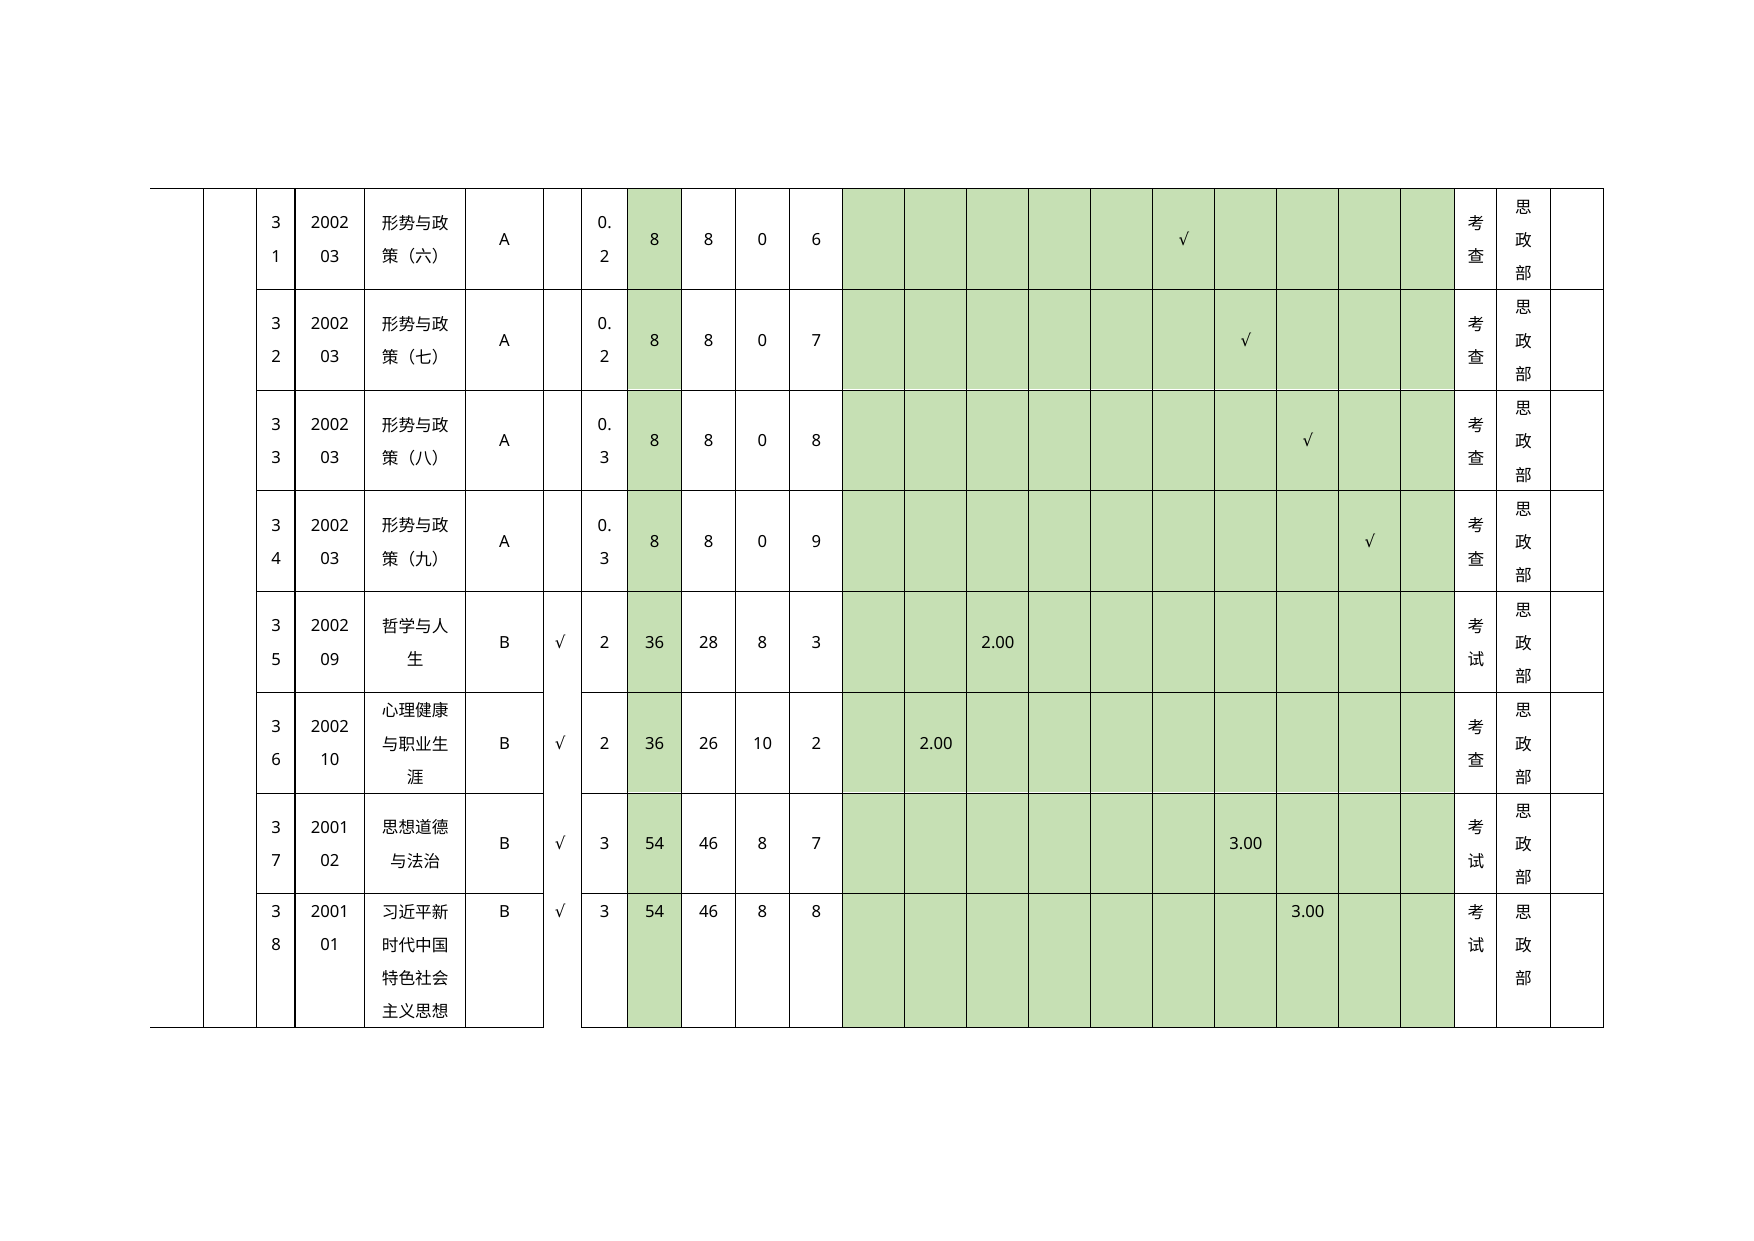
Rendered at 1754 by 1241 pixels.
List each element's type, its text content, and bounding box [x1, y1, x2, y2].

table_cell 26 [682, 693, 735, 792]
table_cell [1339, 592, 1400, 692]
table_cell [1029, 391, 1090, 490]
table_cell 思想道德与法治 [365, 794, 465, 893]
table_cell 形势与政策（九） [365, 491, 465, 591]
table_cell 8 [790, 894, 842, 1027]
table_cell A [466, 189, 543, 289]
table_cell 2.00 [905, 693, 966, 792]
table_cell 36 [257, 693, 294, 792]
table_cell 34 [257, 491, 294, 591]
table_cell 8 [736, 794, 789, 893]
table_cell 200203 [296, 491, 364, 591]
table_cell A [466, 491, 543, 591]
table_cell B [466, 894, 543, 1027]
table_cell [1277, 794, 1338, 893]
table_cell 2.00 [967, 592, 1028, 692]
table_cell [905, 290, 966, 389]
table_cell 考查 [1455, 290, 1496, 389]
table_cell [905, 391, 966, 490]
table_cell √ [1153, 189, 1214, 289]
table_cell 8 [682, 189, 735, 289]
table_cell 0 [736, 391, 789, 490]
table_cell 8 [628, 189, 681, 289]
table_cell B [466, 693, 543, 792]
table_cell B [466, 794, 543, 893]
table_cell [905, 592, 966, 692]
table_cell [544, 189, 581, 289]
table_cell 习近平新时代中国特色社会主义思想 [365, 894, 465, 1027]
table_cell 7 [790, 290, 842, 389]
table_cell √ [1339, 491, 1400, 591]
table_cell A [466, 290, 543, 389]
table_cell [1091, 189, 1152, 289]
table_cell 200209 [296, 592, 364, 692]
table_cell [1339, 189, 1400, 289]
table_cell 38 [257, 894, 294, 1027]
table_cell [1339, 290, 1400, 389]
table_cell 0.2 [582, 189, 627, 289]
table_cell 7 [790, 794, 842, 893]
table_cell [1277, 592, 1338, 692]
table_cell 200203 [296, 391, 364, 490]
table_cell [1091, 491, 1152, 591]
table_cell √ [1215, 290, 1276, 389]
table_cell [843, 290, 904, 389]
table_cell 8 [628, 290, 681, 389]
table_cell 8 [682, 491, 735, 591]
table_cell [1551, 391, 1603, 490]
table_cell [1277, 290, 1338, 389]
table_cell 0 [736, 189, 789, 289]
table_cell [967, 391, 1028, 490]
table_cell [1153, 491, 1214, 591]
table_cell [1339, 794, 1400, 893]
table_cell 心理健康与职业生涯 [365, 693, 465, 792]
table_cell [843, 592, 904, 692]
table_cell 2 [582, 693, 627, 792]
table_cell 46 [682, 794, 735, 893]
table_cell [1551, 491, 1603, 591]
table_cell [1277, 189, 1338, 289]
table_cell 2 [790, 693, 842, 792]
table_cell [1339, 693, 1400, 792]
table_cell 思政部 [1497, 693, 1550, 792]
table_cell 28 [682, 592, 735, 692]
table_cell [1401, 894, 1454, 1027]
table_cell 形势与政策（七） [365, 290, 465, 389]
table_cell [967, 189, 1028, 289]
table_cell 0 [736, 491, 789, 591]
table_cell [1091, 794, 1152, 893]
table_cell 200102 [296, 794, 364, 893]
table_cell 54 [628, 794, 681, 893]
table_cell [544, 290, 581, 389]
table_cell 形势与政策（八） [365, 391, 465, 490]
table_cell [967, 693, 1028, 792]
table_cell 3.00 [1277, 894, 1338, 1027]
table_cell [1401, 491, 1454, 591]
table_cell √ [544, 893, 581, 1027]
table_cell [905, 794, 966, 893]
table_cell [1551, 592, 1603, 692]
table_cell [1091, 391, 1152, 490]
table_cell 考试 [1455, 894, 1496, 1027]
table_cell [1401, 693, 1454, 792]
table_cell 200101 [296, 894, 364, 1027]
table_cell [1029, 491, 1090, 591]
table_cell [1029, 894, 1090, 1027]
table_cell 考查 [1455, 693, 1496, 792]
table_cell 8 [790, 391, 842, 490]
table_cell 10 [736, 693, 789, 792]
table_cell [544, 391, 581, 490]
table_cell 200203 [296, 189, 364, 289]
table_cell B [466, 592, 543, 692]
table_cell √ [544, 692, 581, 792]
table_cell 哲学与人生 [365, 592, 465, 692]
table_cell 思政部 [1497, 491, 1550, 591]
table_cell 形势与政策（六） [365, 189, 465, 289]
table_cell [1215, 894, 1276, 1027]
table_cell [1029, 794, 1090, 893]
table_cell [905, 189, 966, 289]
table_cell 54 [628, 894, 681, 1027]
table_cell [843, 693, 904, 792]
table_cell [1029, 592, 1090, 692]
table_cell 31 [257, 189, 294, 289]
table_cell [544, 491, 581, 591]
table_cell [843, 491, 904, 591]
table_cell [1401, 290, 1454, 389]
table_cell 8 [628, 391, 681, 490]
table_cell [843, 189, 904, 289]
table_cell [905, 894, 966, 1027]
table_cell [1215, 592, 1276, 692]
table_cell 8 [682, 290, 735, 389]
table_cell 思政部 [1497, 794, 1550, 893]
table_cell [1091, 693, 1152, 792]
table_cell 考试 [1455, 592, 1496, 692]
table_cell 思政部 [1497, 290, 1550, 389]
table_cell [1401, 794, 1454, 893]
table_cell 3 [582, 794, 627, 893]
table_cell √ [1277, 391, 1338, 490]
table_cell √ [544, 793, 581, 893]
table_cell 33 [257, 391, 294, 490]
table_cell 6 [790, 189, 842, 289]
table_cell [1215, 693, 1276, 792]
table_cell [1401, 391, 1454, 490]
table_cell 0 [736, 290, 789, 389]
table_cell [1339, 894, 1400, 1027]
table_cell [1153, 290, 1214, 389]
table_cell 9 [790, 491, 842, 591]
table_cell 35 [257, 592, 294, 692]
table_cell 考查 [1455, 491, 1496, 591]
table_cell [843, 391, 904, 490]
table_cell 8 [736, 592, 789, 692]
table_cell [1153, 391, 1214, 490]
table_cell 32 [257, 290, 294, 389]
table_cell 3 [582, 894, 627, 1027]
table_cell 思政部 [1497, 391, 1550, 490]
table_cell [1091, 894, 1152, 1027]
table_cell [1551, 894, 1603, 1027]
table_cell 考试 [1455, 794, 1496, 893]
table_cell 36 [628, 592, 681, 692]
table_cell [843, 794, 904, 893]
table_cell 2 [582, 592, 627, 692]
table_cell [967, 290, 1028, 389]
table_cell 8 [682, 391, 735, 490]
table_cell [1551, 290, 1603, 389]
table_cell [1029, 189, 1090, 289]
table_cell 考查 [1455, 189, 1496, 289]
table_cell [1215, 391, 1276, 490]
table_cell 8 [628, 491, 681, 591]
table_cell [1401, 189, 1454, 289]
table_cell [967, 794, 1028, 893]
table_cell [1551, 794, 1603, 893]
table_cell [1153, 894, 1214, 1027]
table_cell 46 [682, 894, 735, 1027]
table_cell [1215, 189, 1276, 289]
table_cell [1551, 693, 1603, 792]
table_cell [967, 894, 1028, 1027]
table_cell [1153, 693, 1214, 792]
table_cell 0.2 [582, 290, 627, 389]
table_cell 思政部 [1497, 189, 1550, 289]
table_cell 3 [790, 592, 842, 692]
table_cell 思政部 [1497, 894, 1550, 1027]
table_cell [905, 491, 966, 591]
table_cell [1091, 592, 1152, 692]
table_cell 3.00 [1215, 794, 1276, 893]
table_cell [967, 491, 1028, 591]
table_cell √ [544, 592, 581, 692]
table_cell [1153, 794, 1214, 893]
table_cell [1277, 491, 1338, 591]
table_cell [1401, 592, 1454, 692]
table_cell [1091, 290, 1152, 389]
table_cell 37 [257, 794, 294, 893]
table_cell 考查 [1455, 391, 1496, 490]
table_cell [1215, 491, 1276, 591]
table_cell 8 [736, 894, 789, 1027]
table_cell 0.3 [582, 391, 627, 490]
table_cell A [466, 391, 543, 490]
table_cell [843, 894, 904, 1027]
table_cell [1339, 391, 1400, 490]
table_cell 思政部 [1497, 592, 1550, 692]
table_cell 200203 [296, 290, 364, 389]
table_cell [1029, 290, 1090, 389]
table_cell [1029, 693, 1090, 792]
table_cell 0.3 [582, 491, 627, 591]
table_cell 200210 [296, 693, 364, 792]
table_cell [1551, 189, 1603, 289]
table_cell 36 [628, 693, 681, 792]
table_cell [1153, 592, 1214, 692]
table_cell [1277, 693, 1338, 792]
